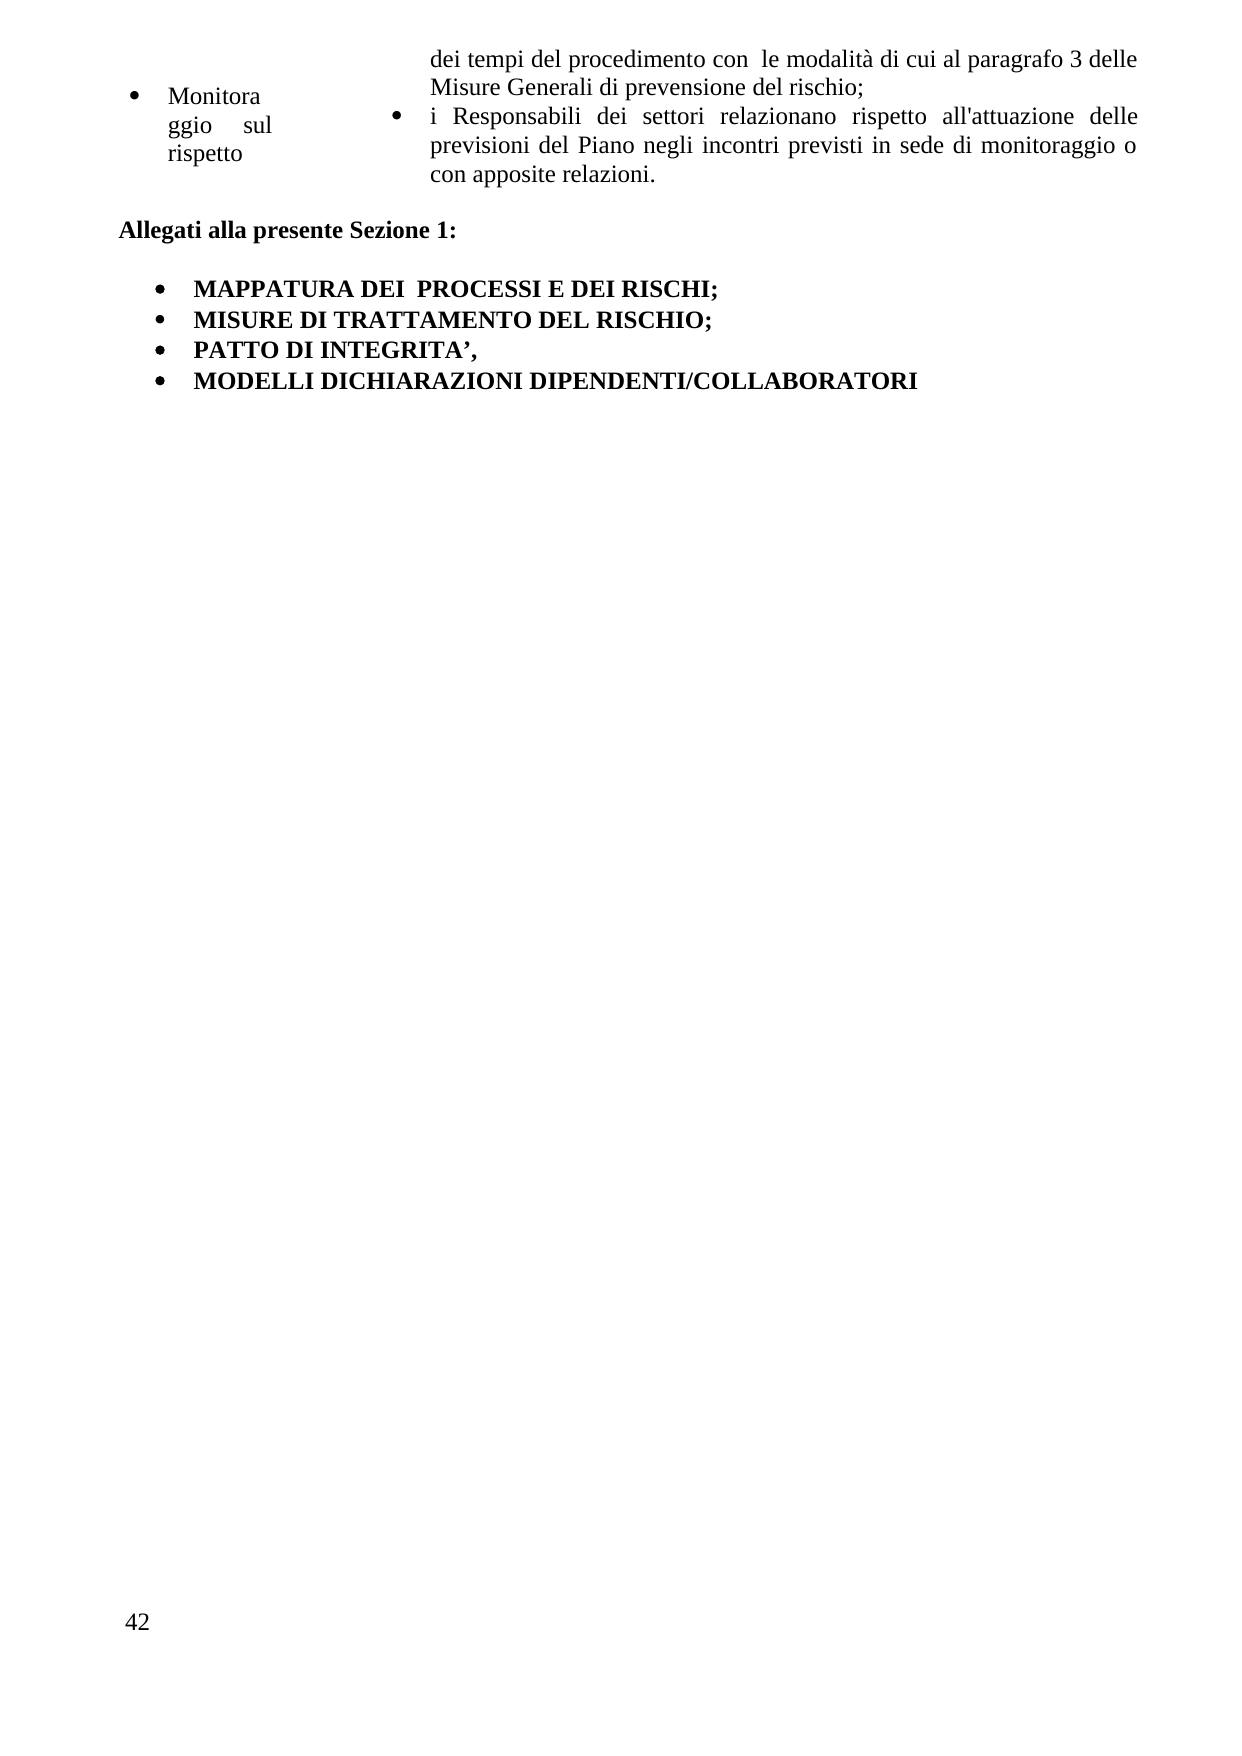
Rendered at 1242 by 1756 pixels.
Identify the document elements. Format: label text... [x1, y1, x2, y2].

subtitle Allegati alla presente Sezione 1: [118, 215, 1138, 244]
list PATTO DI INTEGRITA’, [156, 334, 1138, 365]
subtitle MISURE DI TRATTAMENTO DEL RISCHIO; [156, 304, 1138, 334]
list MODELLI DICHIARAZIONI DIPENDENTI/COLLABORATORI [156, 365, 1138, 396]
list MAPPATURA DEI PROCESSI E DEI RISCHI; [156, 273, 1138, 304]
list Monitoraggio sul rispetto dei tempi del procedimento con le modalità di cui al paragrafo 3 delle Misure Generali di prevensione del rischio; [130, 81, 272, 167]
list Monitoraggio sul rispetto dei tempi del procedimento con le modalità di cui al paragrafo 3 delle Misure Generali di prevensione del rischio; [392, 44, 1138, 101]
list i Responsabili dei settori relazionano rispetto all'attuazione delle previsioni del Piano negli incontri previsti in sede di monitoraggio o con apposite relazioni. [392, 101, 1138, 187]
